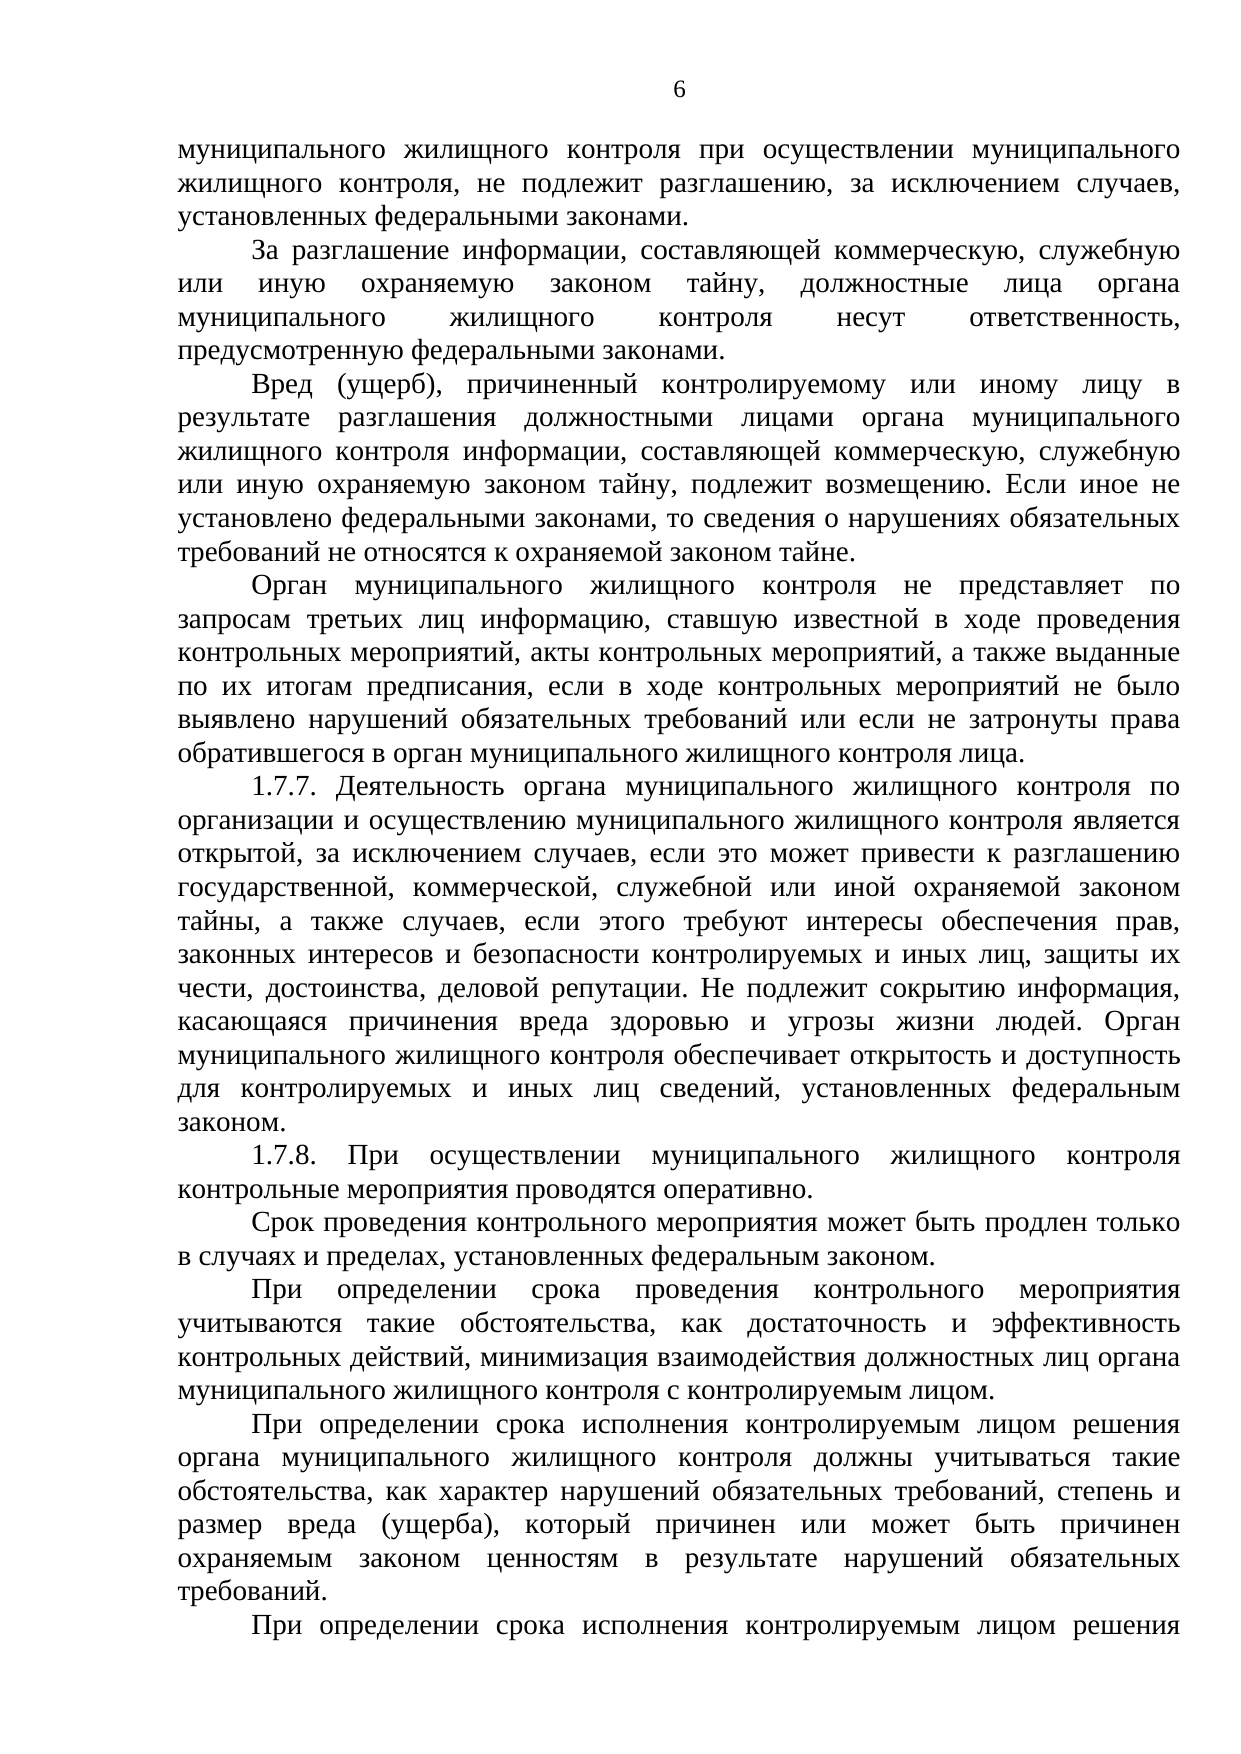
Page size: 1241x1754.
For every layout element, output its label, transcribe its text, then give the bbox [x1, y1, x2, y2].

text Орган муниципального жилищного контроля не представляет по запросам третьих лиц информацию, ставшую известной в ходе проведения контрольных мероприятий, акты контрольных мероприятий, а также выданные по их итогам предписания, если в ходе контрольных мероприятий не было выявлено нарушений обязательных требований или если не затронуты права обратившегося в орган муниципального жилищного контроля лица. [177, 567, 1181, 768]
text Вред (ущерб), причиненный контролируемому или иному лицу в результате разглашения должностными лицами органа муниципального жилищного контроля информации, составляющей коммерческую, служебную или иную охраняемую законом тайну, подлежит возмещению. Если иное не установлено федеральными законами, то сведения о нарушениях обязательных требований не относятся к охраняемой законом тайне. [177, 366, 1181, 567]
text При определении срока исполнения контролируемым лицом решения органа муниципального жилищного контроля должны учитываться такие обстоятельства, как характер нарушений обязательных требований, степень и размер вреда (ущерба), который причинен или может быть причинен охраняемым законом ценностям в результате нарушений обязательных требований. [177, 1406, 1181, 1607]
text 1.7.8. При осуществлении муниципального жилищного контроля контрольные мероприятия проводятся оперативно. [177, 1137, 1181, 1204]
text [177, 1607, 1181, 1641]
text При определении срока проведения контрольного мероприятия учитываются такие обстоятельства, как достаточность и эффективность контрольных действий, минимизация взаимодействия должностных лиц органа муниципального жилищного контроля с контролируемым лицом. [177, 1272, 1181, 1406]
text Срок проведения контрольного мероприятия может быть продлен только в случаях и пределах, установленных федеральным законом. [177, 1204, 1181, 1272]
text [177, 131, 1181, 232]
text За разглашение информации, составляющей коммерческую, служебную или иную охраняемую законом тайну, должностные лица органа муниципального жилищного контроля несут ответственность, предусмотренную федеральными законами. [177, 232, 1181, 366]
text 1.7.7. Деятельность органа муниципального жилищного контроля по организации и осуществлению муниципального жилищного контроля является открытой, за исключением случаев, если это может привести к разглашению государственной, коммерческой, служебной или иной охраняемой законом тайны, а также случаев, если этого требуют интересы обеспечения прав, законных интересов и безопасности контролируемых и иных лиц, защиты их чести, достоинства, деловой репутации. Не подлежит сокрытию информация, касающаяся причинения вреда здоровью и угрозы жизни людей. Орган муниципального жилищного контроля обеспечивает открытость и доступность для контролируемых и иных лиц сведений, установленных федеральным законом. [177, 768, 1181, 1137]
